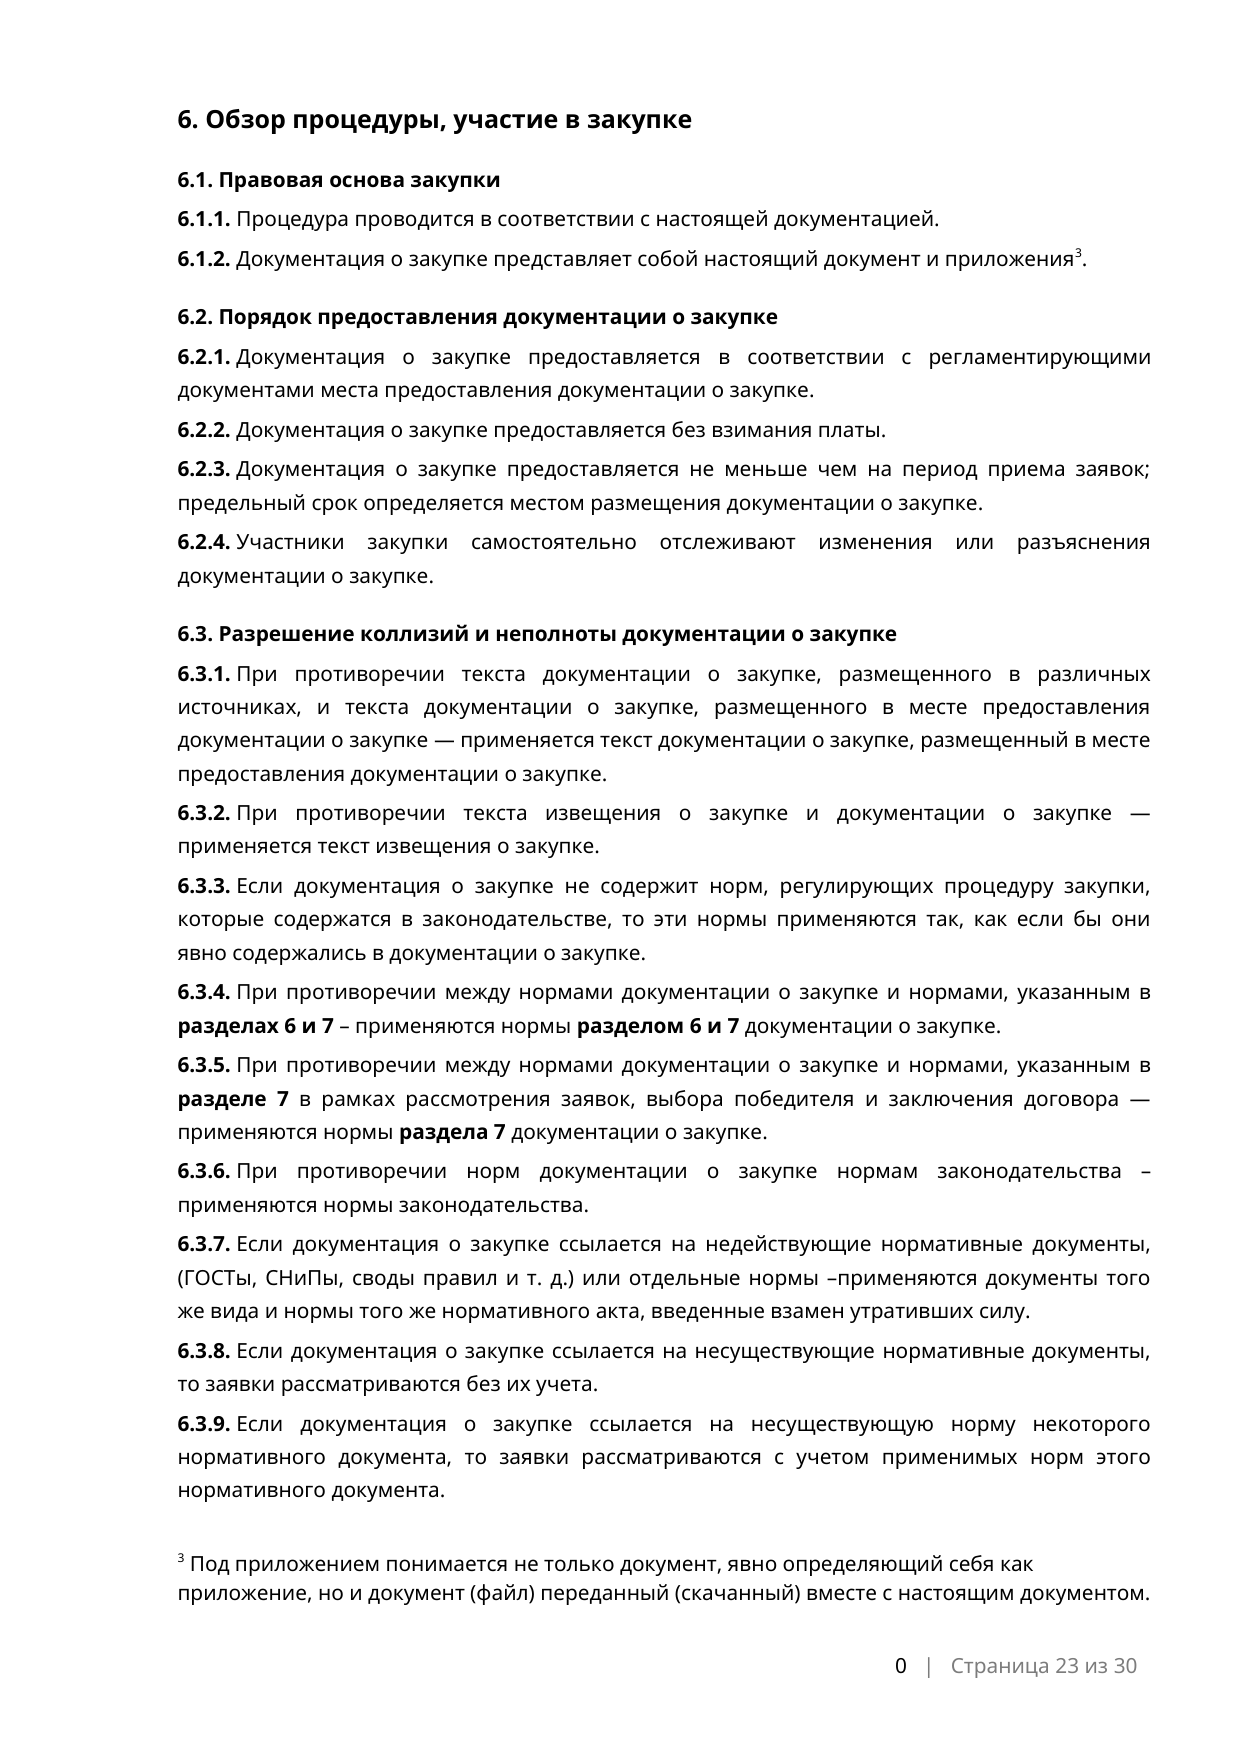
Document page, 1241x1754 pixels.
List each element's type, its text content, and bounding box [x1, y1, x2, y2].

text Документация о закупке предоставляется не меньше чем на период приема заявок; предельный срок определяется местом размещения документации о закупке. [177, 450, 1152, 517]
text Обзор процедуры, участие в закупке [177, 102, 1152, 136]
text При противоречии между нормами документации о закупке и нормами, указанным в разделах 6 и 7 – применяются нормы разделом 6 и 7 документации о закупке. [177, 973, 1152, 1040]
text Если документация о закупке ссылается на несуществующую норму некоторого нормативного документа, то заявки рассматриваются с учетом применимых норм этого нормативного документа. [177, 1404, 1152, 1504]
text Порядок предоставления документации о закупке [177, 298, 1152, 331]
text Участники закупки самостоятельно отслеживают изменения или разъяснения документации о закупке. [177, 523, 1152, 590]
text При противоречии текста документации о закупке, размещенного в различных источниках, и текста документации о закупке, размещенного в месте предоставления документации о закупке — применяется текст документации о закупке, размещенный в месте предоставления документации о закупке. [177, 654, 1152, 788]
text Если документация о закупке не содержит норм, регулирующих процедуру закупки, которые содержатся в законодательстве, то эти нормы применяются так, как если бы они явно содержались в документации о закупке. [177, 867, 1152, 967]
text Если документация о закупке ссылается на несуществующие нормативные документы, то заявки рассматриваются без их учета. [177, 1331, 1152, 1398]
text Документация о закупке предоставляется . [177, 338, 1152, 404]
text При противоречии между нормами документации о закупке и нормами, указанным в разделе 7 в рамках рассмотрения заявок, выбора победителя и заключения договора — применяются нормы раздела 7 документации о закупке. [177, 1046, 1152, 1146]
text Документация о закупке представляет собой настоящий документ и приложения. [177, 240, 1152, 273]
text Разрешение коллизий и неполноты документации о закупке [177, 615, 1152, 648]
text Если документация о закупке ссылается на недействующие нормативные документы, (ГОСТы, СНиПы, своды правил и т. д.) или отдельные нормы –применяются документы того же вида и нормы того же нормативного акта, введенные взамен утративших силу. [177, 1225, 1152, 1325]
text Документация о закупке предоставляется без взимания платы. [177, 411, 1152, 444]
text При противоречии текста извещения о закупке и документации о закупке — применяется текст извещения о закупке. [177, 794, 1152, 861]
text При противоречии норм документации о закупке нормам законодательства – применяются нормы законодательства. [177, 1152, 1152, 1219]
text Правовая основа закупки [177, 161, 1152, 194]
